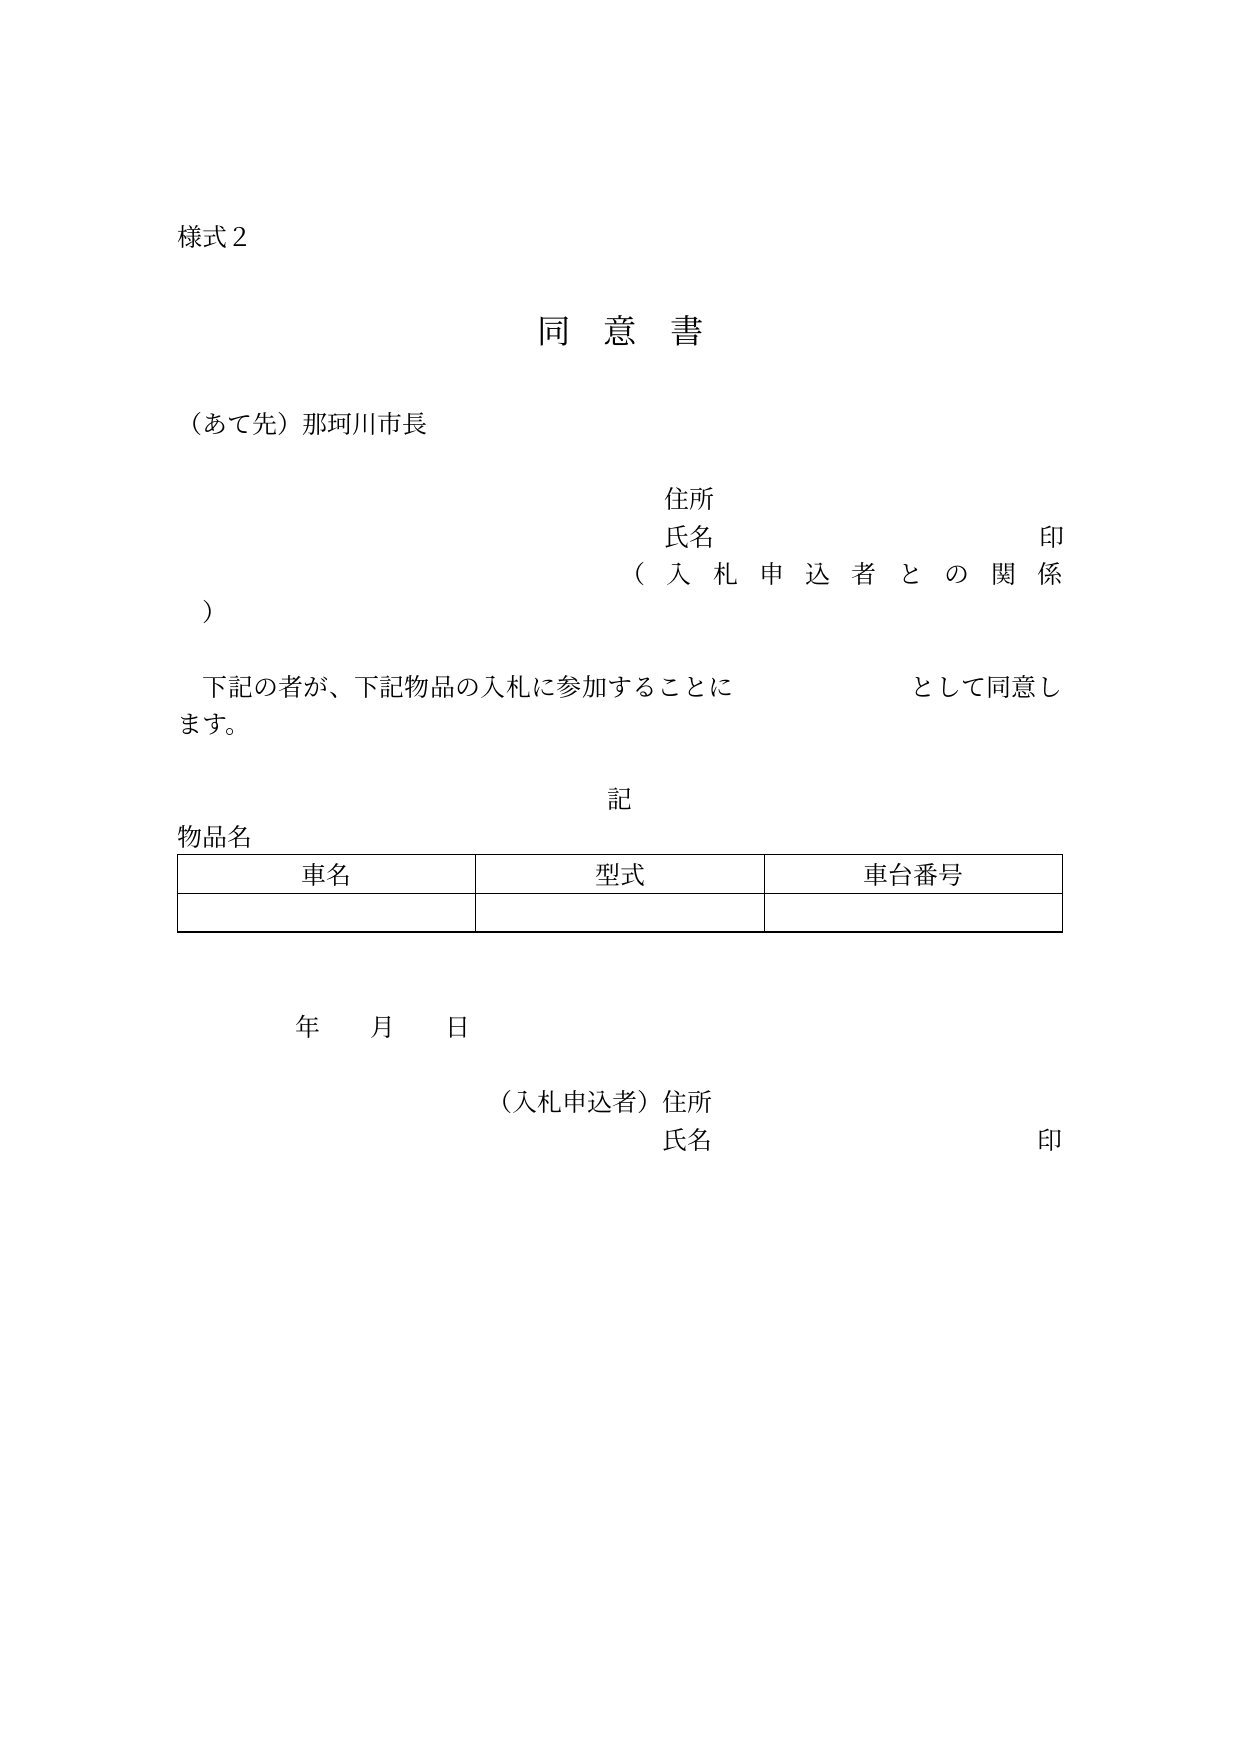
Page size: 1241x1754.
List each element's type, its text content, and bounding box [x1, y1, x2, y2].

text 氏名 印 [177, 517, 1122, 554]
table_cell [178, 894, 475, 931]
text 下記の者が、下記物品の入札に参加することに として同意します。 [177, 667, 1063, 742]
text 同 意 書 [177, 292, 1063, 367]
text 年 月 日 [177, 1007, 963, 1045]
text （あて先）那珂川市長 [177, 404, 1063, 442]
table_cell [765, 894, 1062, 931]
text （入札申込者）住所 [177, 1082, 1063, 1120]
table_header 車名 [178, 855, 475, 893]
subtitle 記 [177, 779, 1063, 817]
text 氏名 印 [177, 1120, 1063, 1157]
text 様式２ [177, 217, 1063, 254]
text 住所 [177, 479, 1063, 517]
table_header 型式 [476, 855, 764, 893]
text （入札申込者との関係 ） [177, 554, 1063, 629]
table_cell [476, 894, 764, 931]
table_header 車台番号 [765, 855, 1062, 893]
text 物品名 [177, 817, 1063, 854]
